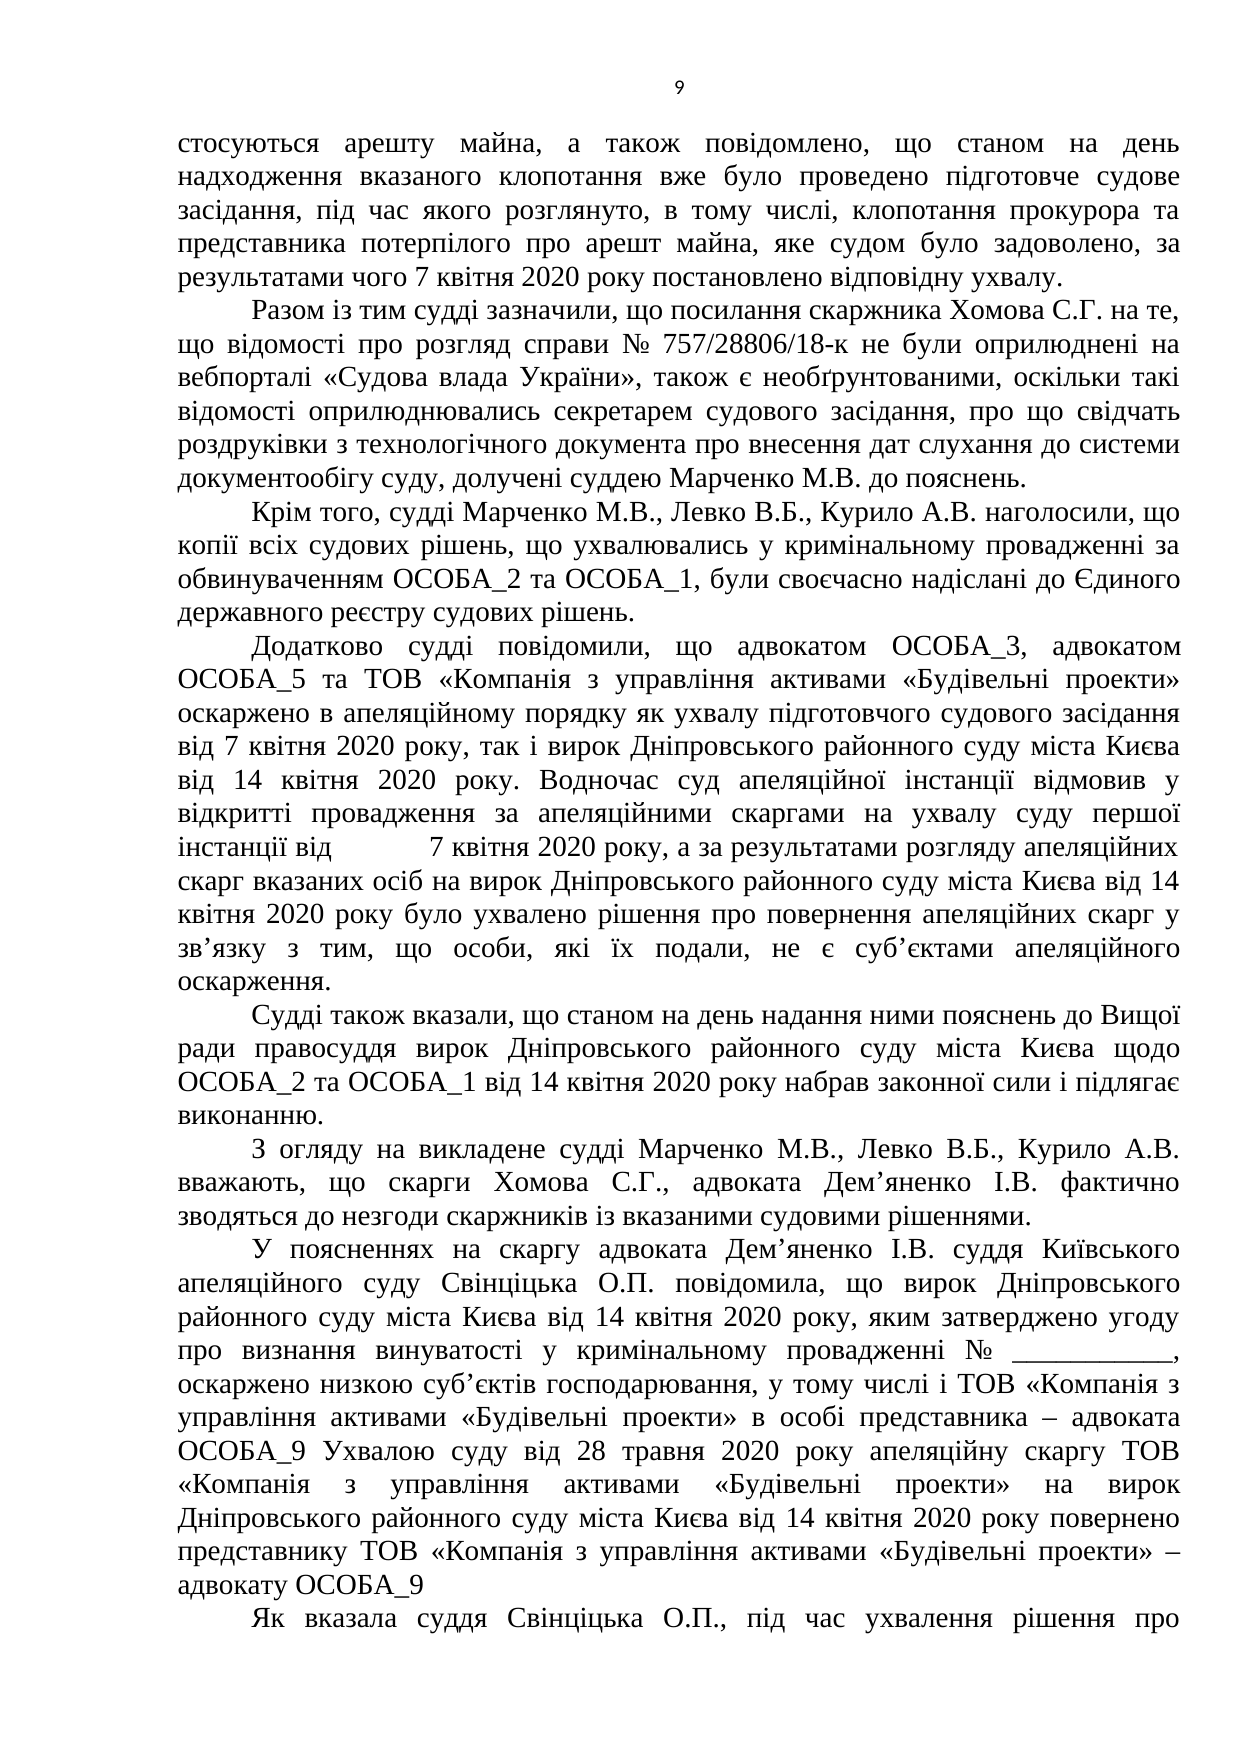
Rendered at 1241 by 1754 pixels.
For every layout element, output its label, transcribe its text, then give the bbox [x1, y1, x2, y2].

text Крім того, судді Марченко М.В., Левко В.Б., Курило А.В. наголосили, що копії всіх судових рішень, що ухвалювались у кримінальному провадженні за обвинуваченням ОСОБА_2 та ОСОБА_1, були своєчасно надіслані до Єдиного державного реєстру судових рішень. [177, 494, 1181, 628]
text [177, 125, 1181, 292]
text З огляду на викладене судді Марченко М.В., Левко В.Б., Курило А.В. вважають, що скарги Хомова С.Г., адвоката Дем’яненко І.В. фактично зводяться до незгоди скаржників із вказаними судовими рішеннями. [177, 1131, 1181, 1232]
text Разом із тим судді зазначили, що посилання скаржника Хомова С.Г. на те, що відомості про розгляд справи № 757/28806/18-к не були оприлюднені на вебпорталі «Судова влада України», також є необґрунтованими, оскільки такі відомості оприлюднювались секретарем судового засідання, про що свідчать роздруківки з технологічного документа про внесення дат слухання до системи документообігу суду, долучені суддею Марченко М.В. до пояснень. [177, 292, 1181, 494]
text Судді також вказали, що станом на день надання ними пояснень до Вищої ради правосуддя вирок Дніпровського районного суду міста Києва щодо ОСОБА_2 та ОСОБА_1 від 14 квітня 2020 року набрав законної сили і підлягає виконанню. [177, 997, 1181, 1131]
text Додатково судді повідомили, що адвокатом ОСОБА_3, адвокатом ОСОБА_5 та ТОВ «Компанія з управління активами «Будівельні проекти» оскаржено в апеляційному порядку як ухвалу підготовчого судового засідання від 7 квітня 2020 року, так і вирок Дніпровського районного суду міста Києва від 14 квітня 2020 року. Водночас суд апеляційної інстанції відмовив у відкритті провадження за апеляційними скаргами на ухвалу суду першої інстанції від 7 квітня 2020 року, а за результатами розгляду апеляційних скарг вказаних осіб на вирок Дніпровського районного суду міста Києва від 14 квітня 2020 року було ухвалено рішення про повернення апеляційних скарг у зв’язку з тим, що особи, які їх подали, не є суб’єктами апеляційного оскарження. [177, 628, 1181, 997]
text У поясненнях на скаргу адвоката Дем’яненко І.В. суддя Київського апеляційного суду Свінціцька О.П. повідомила, що вирок Дніпровського районного суду міста Києва від 14 квітня 2020 року, яким затверджено угоду про визнання винуватості у кримінальному провадженні № ___________, оскаржено низкою суб’єктів господарювання, у тому числі і ТОВ «Компанія з управління активами «Будівельні проекти» в особі представника – адвоката ОСОБА_9 Ухвалою суду від 28 травня 2020 року апеляційну скаргу ТОВ «Компанія з управління активами «Будівельні проекти» на вирок Дніпровського районного суду міста Києва від 14 квітня 2020 року повернено представнику ТОВ «Компанія з управління активами «Будівельні проекти» – адвокату ОСОБА_9 [177, 1232, 1181, 1601]
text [177, 1601, 1181, 1634]
